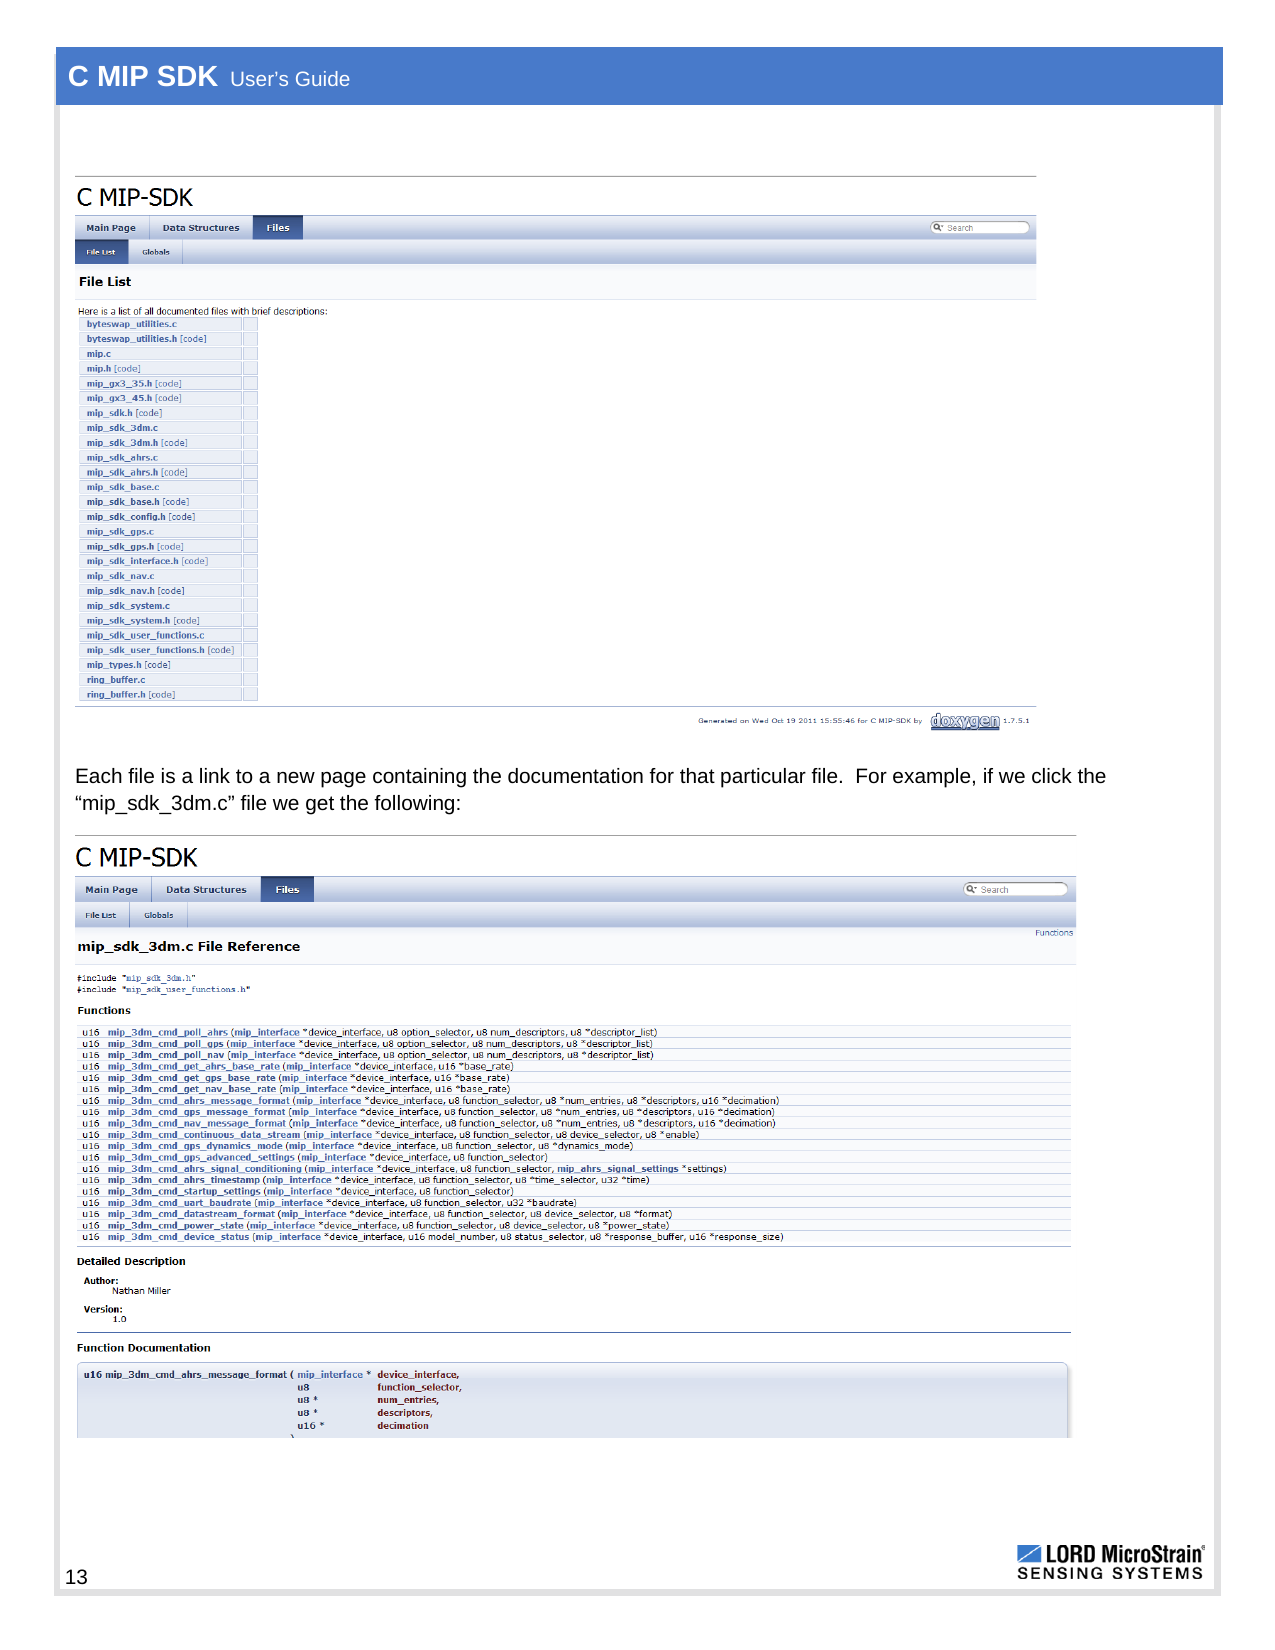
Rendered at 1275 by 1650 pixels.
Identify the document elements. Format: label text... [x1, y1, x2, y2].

text Each file is a link to a new page containing the documentation for that particular file. For example, if we click the “mip_sdk_3dm.c” file we get the following: [75, 763, 1162, 815]
picture [75, 835, 1077, 1438]
picture [75, 175, 1037, 744]
picture [1017, 1545, 1205, 1579]
